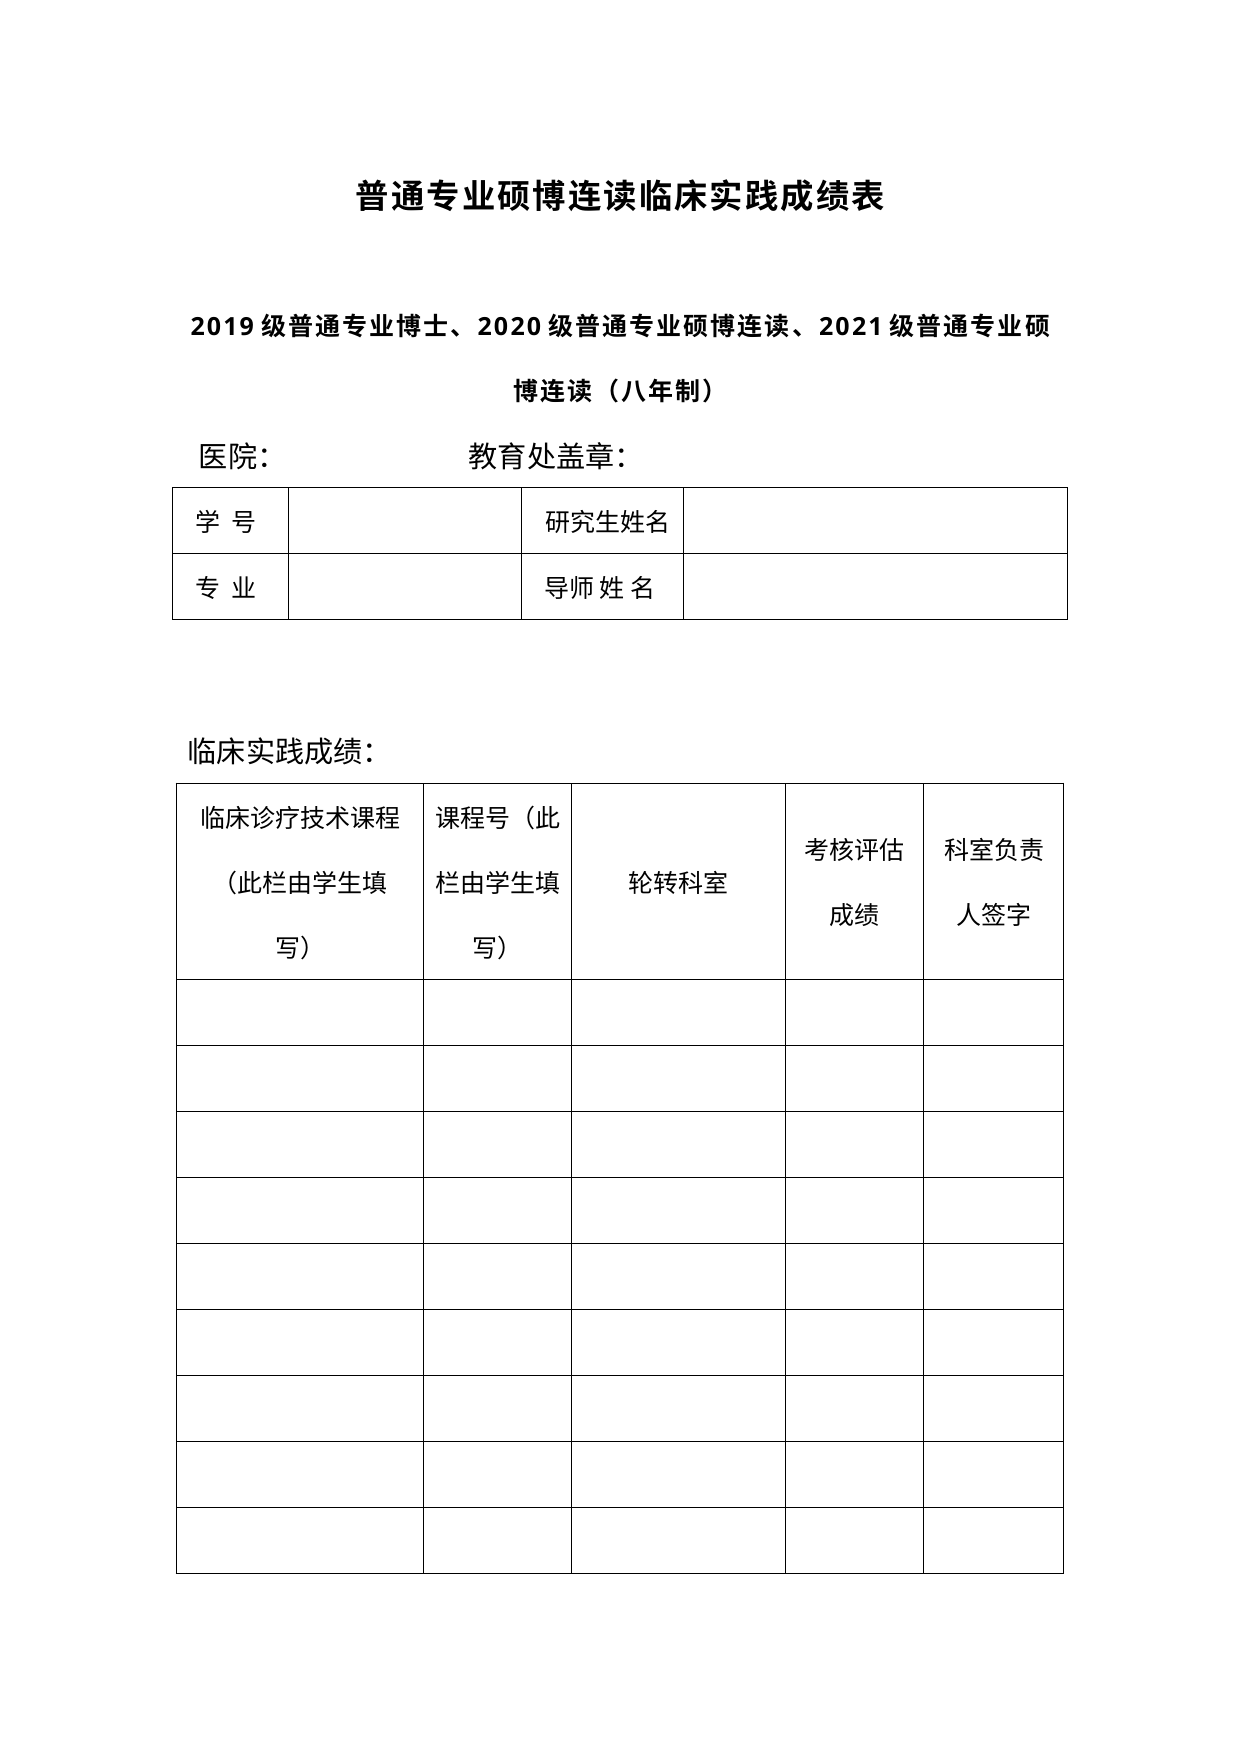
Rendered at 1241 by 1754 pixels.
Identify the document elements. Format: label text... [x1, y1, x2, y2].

table_cell [924, 1244, 1063, 1309]
table_cell [177, 1310, 423, 1375]
table_cell 导师 姓 名 [522, 554, 683, 619]
table_cell [572, 1046, 785, 1111]
table_cell [924, 980, 1063, 1045]
table_header 轮转科室 [572, 784, 785, 979]
table_cell [177, 1376, 423, 1441]
table_cell [424, 1508, 571, 1573]
table_cell [424, 1442, 571, 1507]
table_cell [924, 1376, 1063, 1441]
table_cell [177, 1046, 423, 1111]
table_header 研究生姓名 [522, 488, 683, 553]
table_cell [424, 1376, 571, 1441]
table_cell [424, 1112, 571, 1177]
table_cell [924, 1046, 1063, 1111]
table_header [684, 488, 1067, 553]
table_cell [177, 1178, 423, 1243]
table_header 考核评估成绩 [786, 784, 923, 979]
table_cell [572, 980, 785, 1045]
table_cell [786, 1376, 923, 1441]
table_cell [786, 1310, 923, 1375]
table_cell [424, 1046, 571, 1111]
table_cell [572, 1178, 785, 1243]
table_cell [786, 1244, 923, 1309]
table_cell [177, 1442, 423, 1507]
table_cell [786, 1178, 923, 1243]
table_header 课程号（此栏由学生填写） [424, 784, 571, 979]
table_cell [289, 554, 521, 619]
table_header 学 号 [173, 488, 288, 553]
table_cell [924, 1112, 1063, 1177]
text 临床实践成绩： [187, 718, 1053, 783]
table_cell [924, 1310, 1063, 1375]
table_cell [786, 1442, 923, 1507]
table_cell [572, 1244, 785, 1309]
table_cell [177, 1508, 423, 1573]
table_cell [572, 1442, 785, 1507]
table_cell [924, 1508, 1063, 1573]
table_cell [572, 1376, 785, 1441]
table_cell [786, 1046, 923, 1111]
table_cell [424, 1310, 571, 1375]
text 普通专业硕博连读临床实践成绩表 [187, 162, 1053, 227]
table_cell [684, 554, 1067, 619]
table_cell [177, 980, 423, 1045]
text 医院： 教育处盖章： [199, 422, 1053, 487]
table_cell [924, 1442, 1063, 1507]
table_cell [572, 1112, 785, 1177]
table_cell [572, 1310, 785, 1375]
table_cell [786, 980, 923, 1045]
table_header 临床诊疗技术课程（此栏由学生填写） [177, 784, 423, 979]
table_cell [924, 1178, 1063, 1243]
table_cell [424, 1244, 571, 1309]
table_cell [177, 1244, 423, 1309]
text 2019级普通专业博士、2020级普通专业硕博连读、2021级普通专业硕博连读（八年制） [187, 292, 1053, 422]
table_cell [177, 1112, 423, 1177]
table_cell 专 业 [173, 554, 288, 619]
table_cell [786, 1112, 923, 1177]
table_cell [424, 980, 571, 1045]
table_header [289, 488, 521, 553]
table_cell [786, 1508, 923, 1573]
table_header 科室负责人签字 [924, 784, 1063, 979]
table_cell [424, 1178, 571, 1243]
table_cell [572, 1508, 785, 1573]
